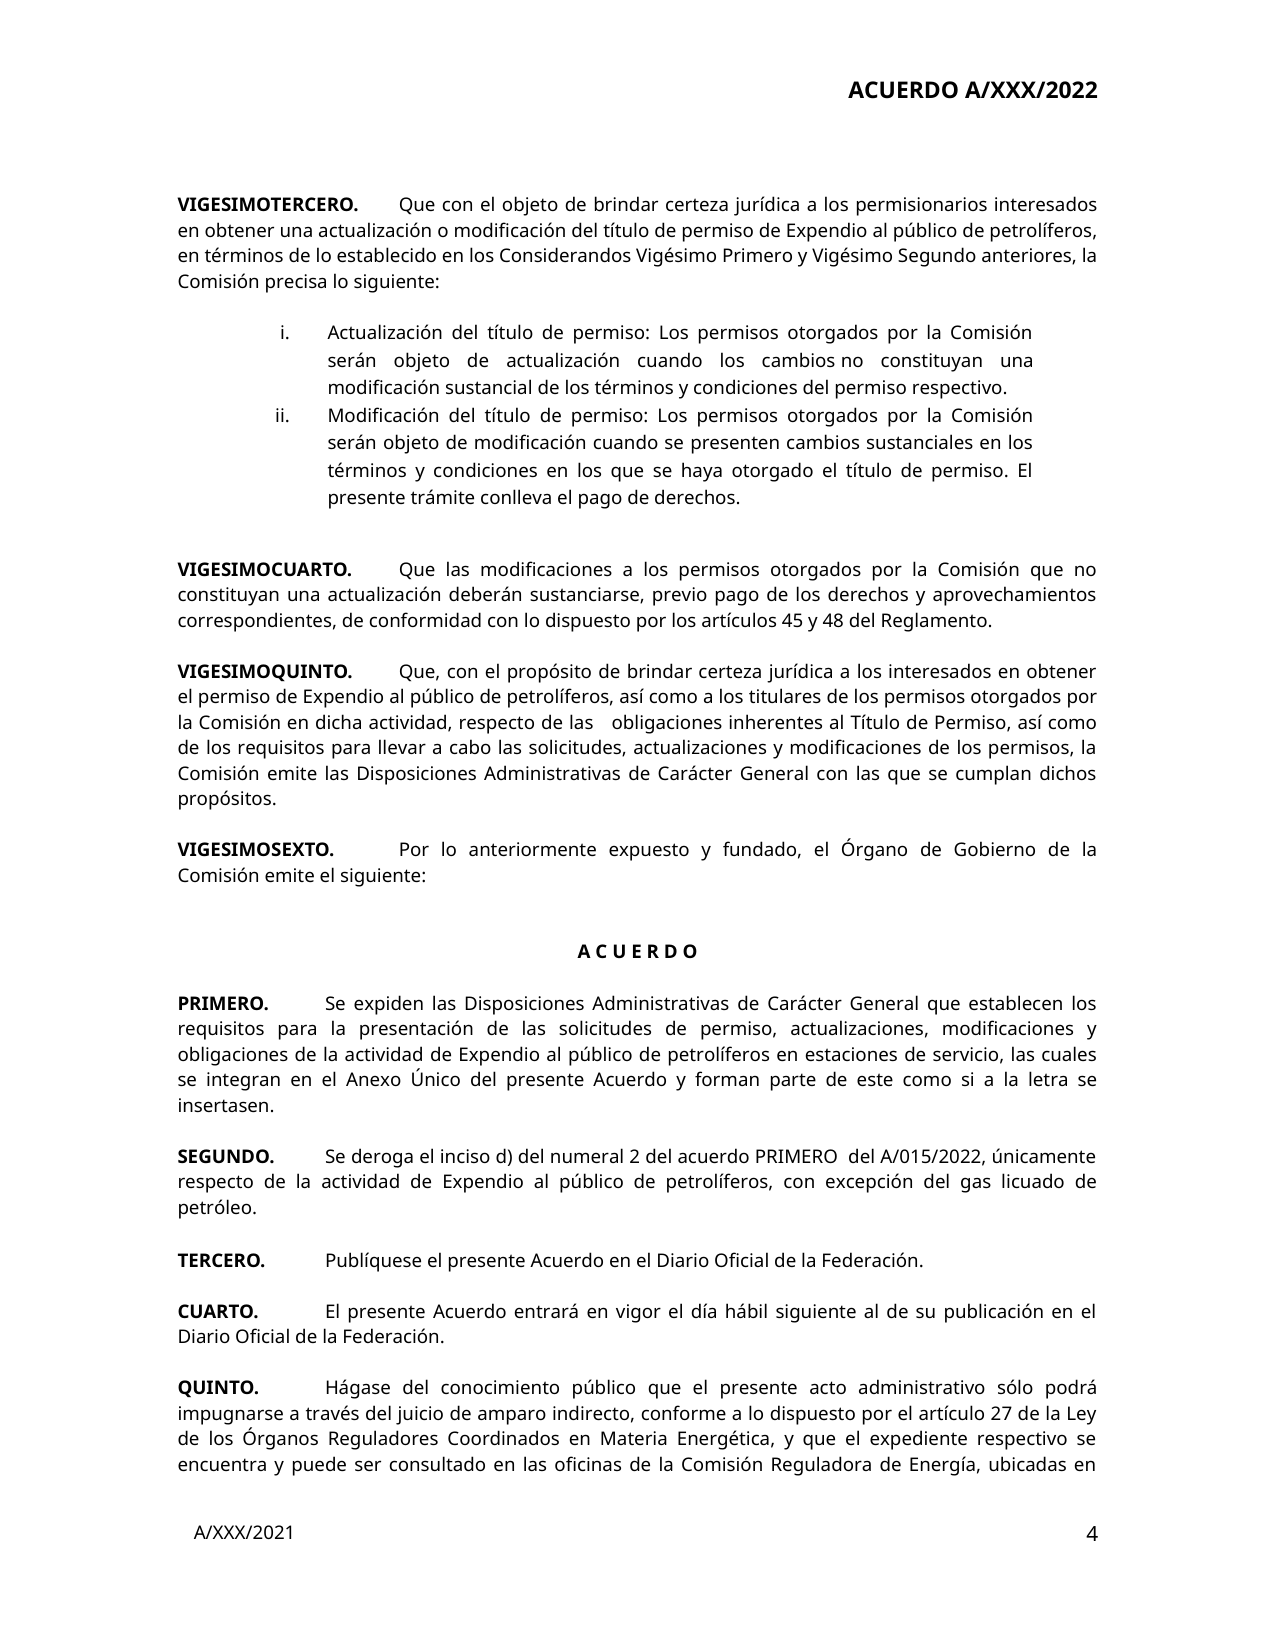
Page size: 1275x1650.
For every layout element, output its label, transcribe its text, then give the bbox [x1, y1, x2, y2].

list Modificación del título de permiso: Los permisos otorgados por la Comisión serán objeto de modificación cuando se presenten cambios sustanciales en los términos y condiciones en los que se haya otorgado el título de permiso. El presente trámite conlleva el pago de derechos. [290, 402, 1034, 510]
list El presente Acuerdo entrará en vigor el día hábil siguiente al de su publicación en el Diario Oficial de la Federación. [177, 1298, 1098, 1349]
list Por lo anteriormente expuesto y fundado, el Órgano de Gobierno de la Comisión emite el siguiente: [177, 837, 1098, 888]
list Que las modificaciones a los permisos otorgados por la Comisión que no constituyan una actualización deberán sustanciarse, previo pago de los derechos y aprovechamientos correspondientes, de conformidad con lo dispuesto por los artículos 45 y 48 del Reglamento. [177, 556, 1098, 633]
list Se expiden las Disposiciones Administrativas de Carácter General que establecen los requisitos para la presentación de las solicitudes de permiso, actualizaciones, modificaciones y obligaciones de la actividad de Expendio al público de petrolíferos en estaciones de servicio, las cuales se integran en el Anexo Único del presente Acuerdo y forman parte de este como si a la letra se insertasen. [177, 990, 1098, 1117]
list Que con el objeto de brindar certeza jurídica a los permisionarios interesados en obtener una actualización o modificación del título de permiso de Expendio al público de petrolíferos, en términos de lo establecido en los Considerandos Vigésimo Primero y Vigésimo Segundo anteriores, la Comisión precisa lo siguiente: [177, 192, 1098, 294]
list Se deroga el inciso d) del numeral 2 del acuerdo PRIMERO del A/015/2022, únicamente respecto de la actividad de Expendio al público de petrolíferos, con excepción del gas licuado de petróleo. [177, 1143, 1098, 1219]
list Publíquese el presente Acuerdo en el Diario Oficial de la Federación. [177, 1247, 1098, 1273]
list Que, con el propósito de brindar certeza jurídica a los interesados en obtener el permiso de Expendio al público de petrolíferos, así como a los titulares de los permisos otorgados por la Comisión en dicha actividad, respecto de las obligaciones inherentes al Título de Permiso, así como de los requisitos para llevar a cabo las solicitudes, actualizaciones y modificaciones de los permisos, la Comisión emite las Disposiciones Administrativas de Carácter General con las que se cumplan dichos propósitos. [177, 658, 1098, 811]
text A C U E R D O [177, 939, 1098, 964]
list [177, 1375, 1098, 1477]
list Actualización del título de permiso: Los permisos otorgados por la Comisión serán objeto de actualización cuando los cambios no constituyan una modificación sustancial de los términos y condiciones del permiso respectivo. [290, 319, 1034, 400]
